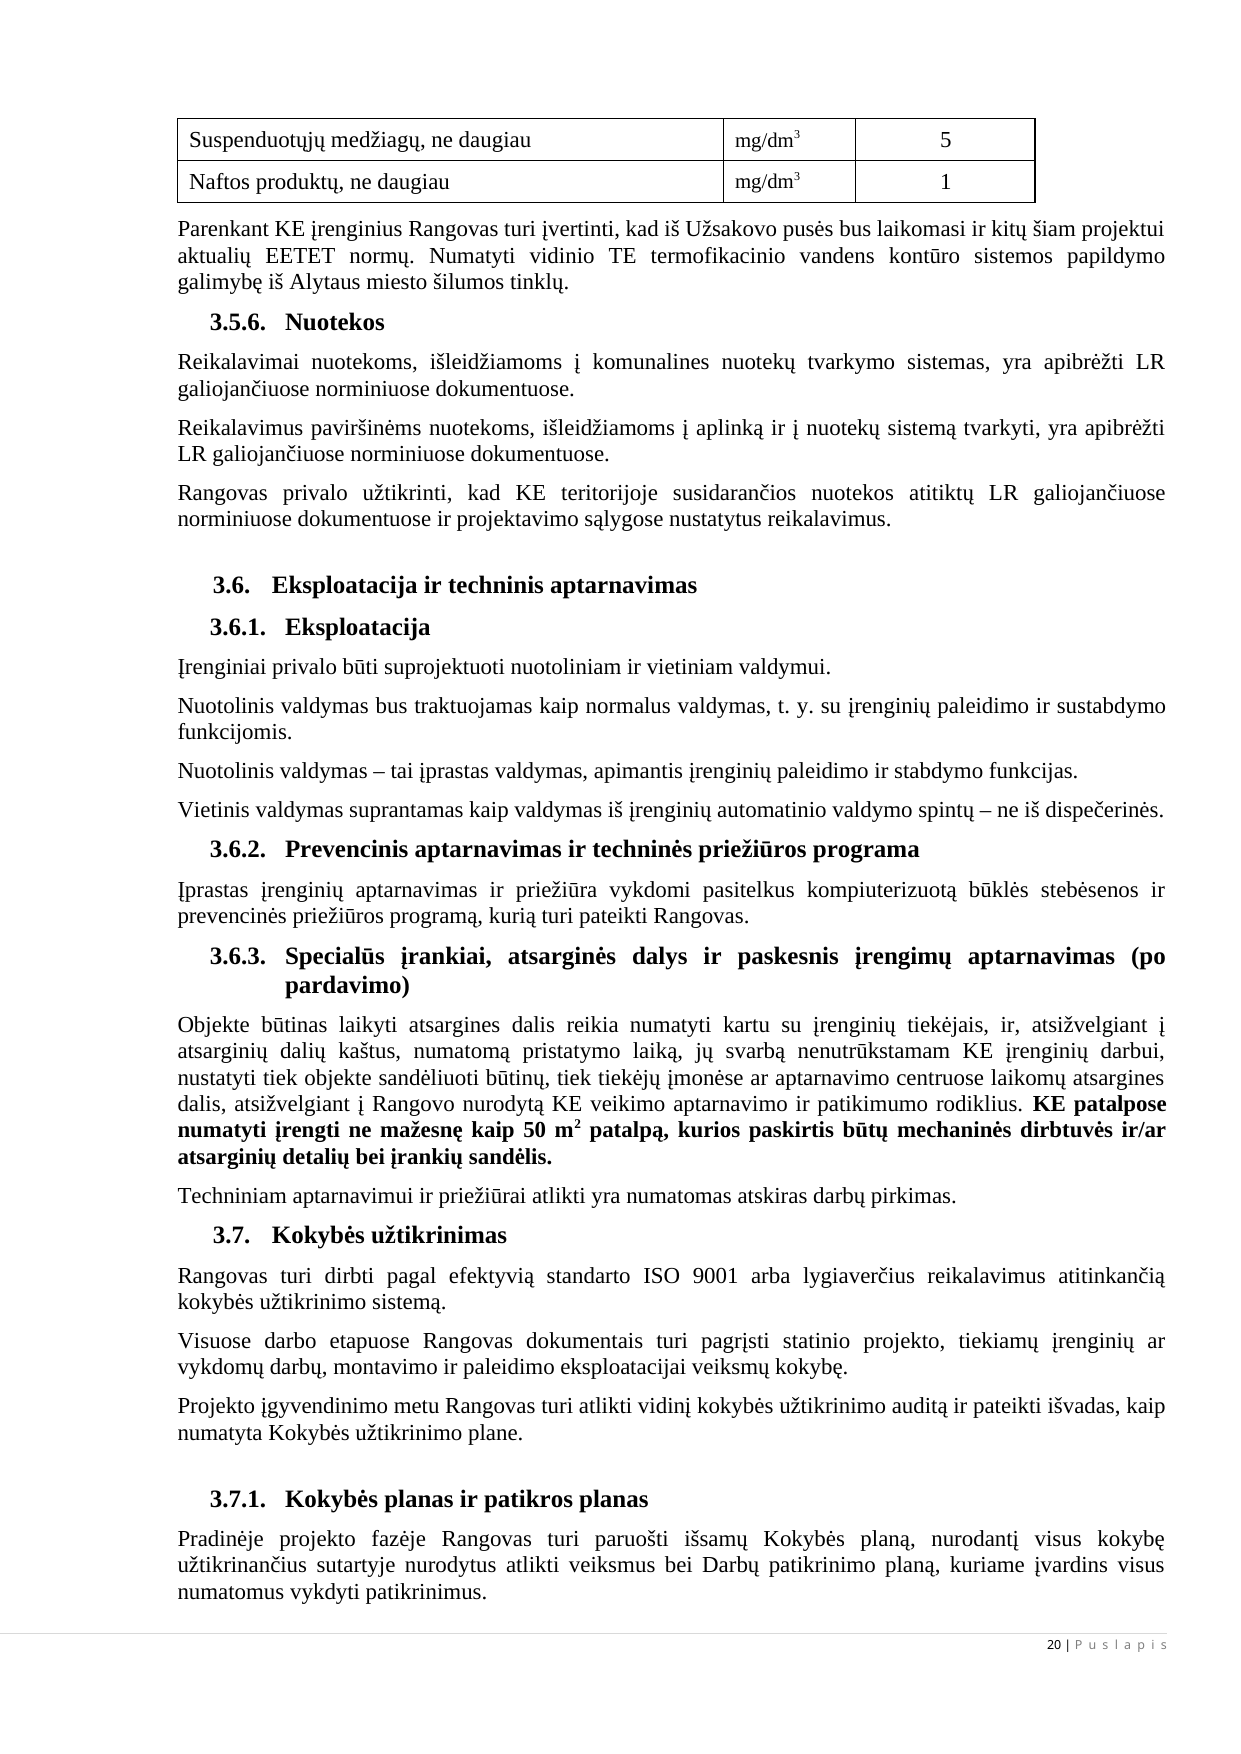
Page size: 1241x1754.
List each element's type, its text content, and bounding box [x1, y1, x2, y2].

text Objekte būtinas laikyti atsargines dalis reikia numatyti kartu su įrenginių tiekėjais, ir, atsižvelgiant į atsarginių dalių kaštus, numatomą pristatymo laiką, jų svarbą nenutrūkstamam KE įrenginių darbui, nustatyti tiek objekte sandėliuoti būtinų, tiek tiekėjų įmonėse ar aptarnavimo centruose laikomų atsargines dalis, atsižvelgiant į Rangovo nurodytą KE veikimo aptarnavimo ir patikimumo rodiklius. KE patalpose numatyti įrengti ne mažesnę kaip 50 m2 patalpą, kurios paskirtis būtų mechaninės dirbtuvės ir/ar atsarginių detalių bei įrankių sandėlis. [177, 1011, 1167, 1169]
text Įprastas įrenginių aptarnavimas ir priežiūra vykdomi pasitelkus kompiuterizuotą būklės stebėsenos ir prevencinės priežiūros programą, kurią turi pateikti Rangovas. [177, 876, 1167, 928]
text Reikalavimus paviršinėms nuotekoms, išleidžiamoms į aplinką ir į nuotekų sistemą tvarkyti, yra apibrėžti LR galiojančiuose norminiuose dokumentuose. [177, 413, 1167, 466]
subtitle Kokybės planas ir patikros planas [266, 1484, 1167, 1512]
table_cell Naftos produktų, ne daugiau [178, 161, 723, 202]
text Projekto įgyvendinimo metu Rangovas turi atlikti vidinį kokybės užtikrinimo auditą ir pateikti išvadas, kaip numatyta Kokybės užtikrinimo plane. [177, 1392, 1167, 1445]
subtitle Eksploatacija ir techninis aptarnavimas [213, 570, 1167, 599]
text Įrenginiai privalo būti suprojektuoti nuotoliniam ir vietiniam valdymui. [177, 653, 1167, 679]
subtitle Eksploatacija [266, 612, 1167, 640]
table_cell mg/dm3 [724, 119, 855, 160]
subtitle Nuotekos [266, 307, 1167, 336]
subtitle Specialūs įrankiai, atsarginės dalys ir paskesnis įrengimų aptarnavimas (po pardavimo) [266, 941, 1167, 998]
text Rangovas turi dirbti pagal efektyvią standarto ISO 9001 arba lygiaverčius reikalavimus atitinkančią kokybės užtikrinimo sistemą. [177, 1262, 1167, 1314]
text Pradinėje projekto fazėje Rangovas turi paruošti išsamų Kokybės planą, nurodantį visus kokybę užtikrinančius sutartyje nurodytus atlikti veiksmus bei Darbų patikrinimo planą, kuriame įvardins visus numatomus vykdyti patikrinimus. [177, 1525, 1167, 1604]
table_cell Suspenduotųjų medžiagų, ne daugiau [178, 119, 723, 160]
text Rangovas privalo užtikrinti, kad KE teritorijoje susidarančios nuotekos atitiktų LR galiojančiuose norminiuose dokumentuose ir projektavimo sąlygose nustatytus reikalavimus. [177, 479, 1167, 531]
text Techniniam aptarnavimui ir priežiūrai atlikti yra numatomas atskiras darbų pirkimas. [177, 1182, 1167, 1208]
text Reikalavimai nuotekoms, išleidžiamoms į komunalines nuotekų tvarkymo sistemas, yra apibrėžti LR galiojančiuose norminiuose dokumentuose. [177, 348, 1167, 401]
table_cell mg/dm3 [724, 161, 855, 202]
text Parenkant KE įrenginius Rangovas turi įvertinti, kad iš Užsakovo pusės bus laikomasi ir kitų šiam projektui aktualių EETET normų. Numatyti vidinio TE termofikacinio vandens kontūro sistemos papildymo galimybę iš Alytaus miesto šilumos tinklų. [177, 216, 1167, 294]
text Visuose darbo etapuose Rangovas dokumentais turi pagrįsti statinio projekto, tiekiamų įrenginių ar vykdomų darbų, montavimo ir paleidimo eksploatacijai veiksmų kokybę. [177, 1327, 1167, 1380]
table_cell 1 [856, 161, 1034, 202]
table_cell 5 [856, 119, 1034, 160]
subtitle Prevencinis aptarnavimas ir techninės priežiūros programa [266, 834, 1167, 863]
text Nuotolinis valdymas bus traktuojamas kaip normalus valdymas, t. y. su įrenginių paleidimo ir sustabdymo funkcijomis. [177, 692, 1167, 744]
text Nuotolinis valdymas – tai įprastas valdymas, apimantis įrenginių paleidimo ir stabdymo funkcijas. [177, 757, 1167, 783]
text Vietinis valdymas suprantamas kaip valdymas iš įrenginių automatinio valdymo spintų – ne iš dispečerinės. [177, 796, 1167, 822]
subtitle Kokybės užtikrinimas [213, 1221, 1167, 1249]
